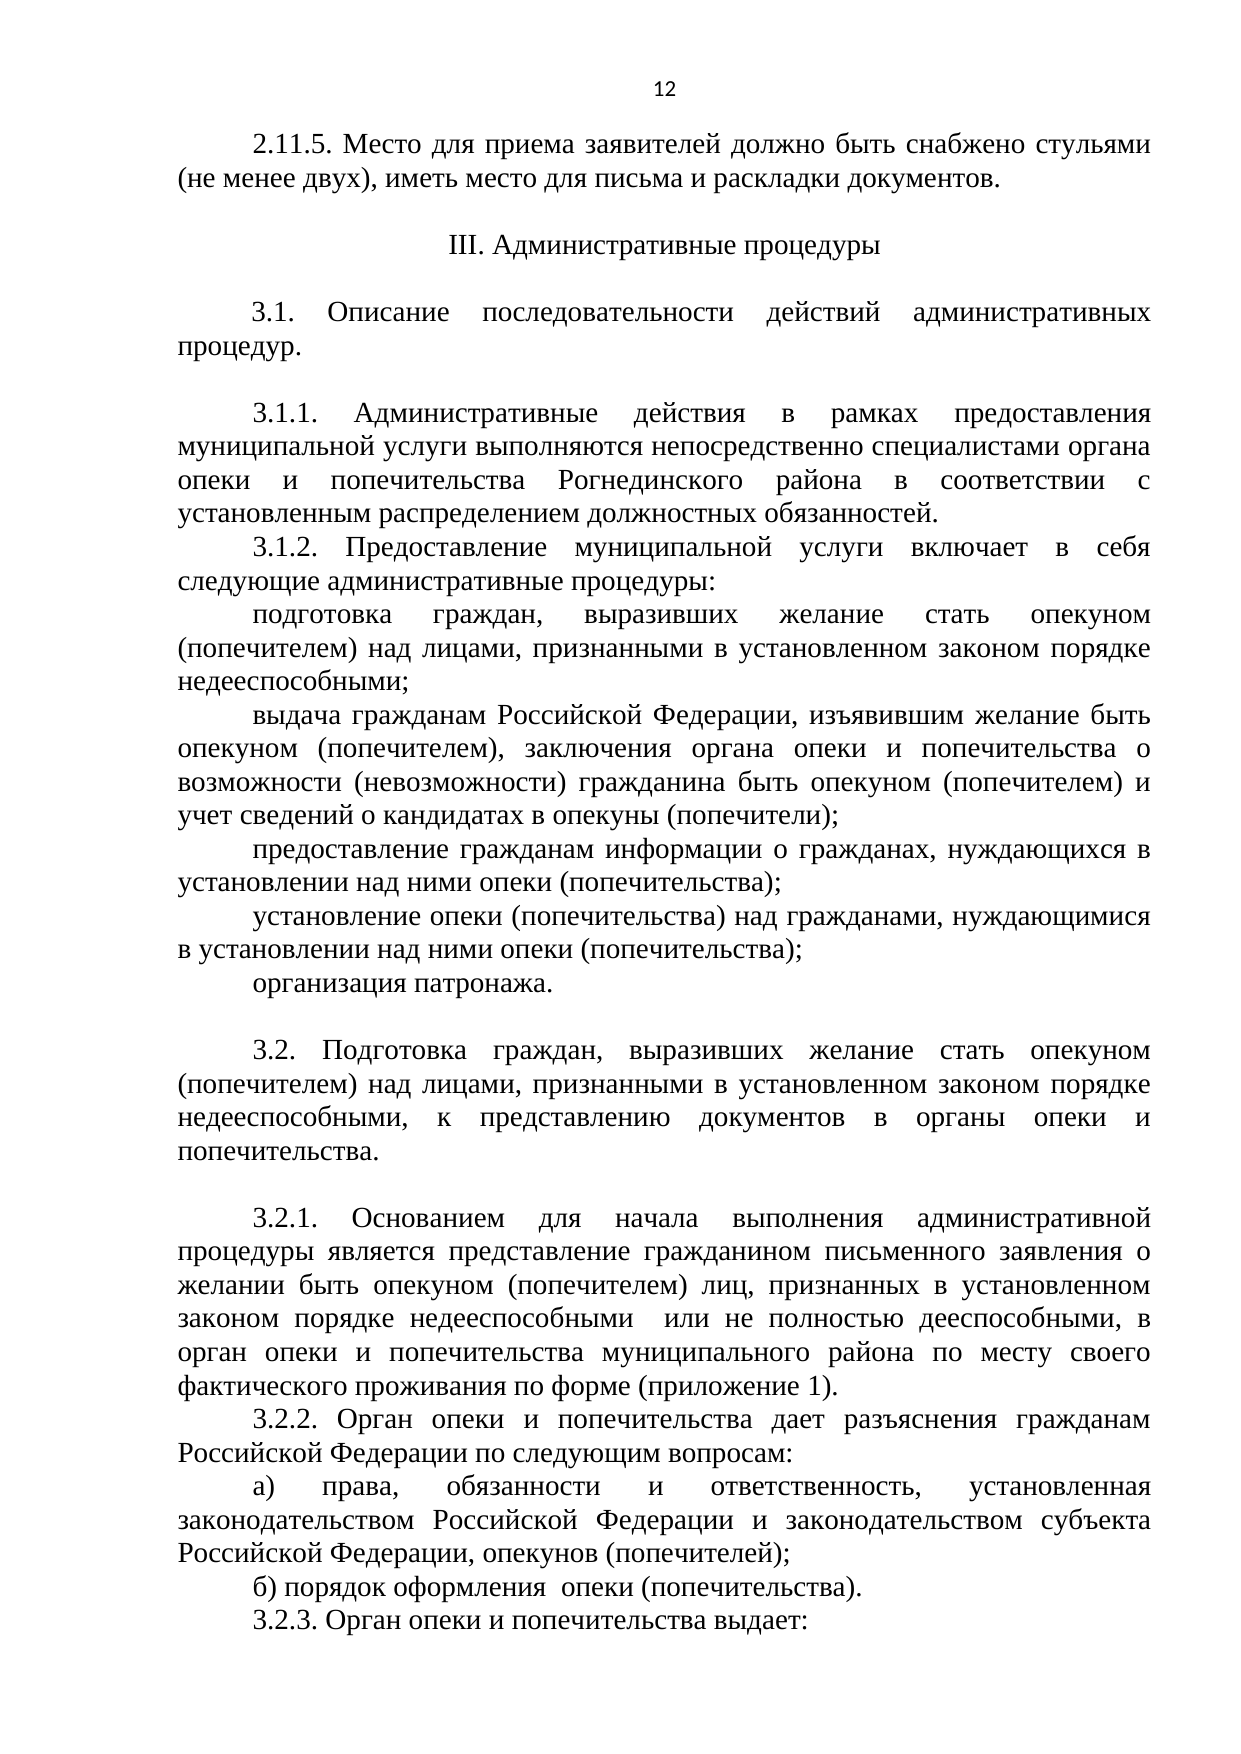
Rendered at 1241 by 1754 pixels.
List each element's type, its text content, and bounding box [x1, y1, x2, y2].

text б) порядок оформления опеки (попечительства). [177, 1569, 1152, 1602]
text организация патронажа. [177, 965, 1152, 999]
text 3.2.2. Орган опеки и попечительства дает разъяснения гражданам Российской Федерации по следующим вопросам: [177, 1401, 1152, 1468]
text 3.2. Подготовка граждан, выразивших желание стать опекуном (попечителем) над лицами, признанными в установленном законом порядке недееспособными, к представлению документов в органы опеки и попечительства. [177, 1032, 1152, 1166]
text III. Административные процедуры [177, 227, 1152, 261]
text предоставление гражданам информации о гражданах, нуждающихся в установлении над ними опеки (попечительства); [177, 831, 1152, 898]
text подготовка граждан, выразивших желание стать опекуном (попечителем) над лицами, признанными в установленном законом порядке недееспособными; [177, 596, 1152, 697]
text 3.1.2. Предоставление муниципальной услуги включает в себя следующие административные процедуры: [177, 529, 1152, 596]
text 2.11.5. Место для приема заявителей должно быть снабжено стульями (не менее двух), иметь место для письма и раскладки документов. [177, 127, 1152, 194]
text установление опеки (попечительства) над гражданами, нуждающимися в установлении над ними опеки (попечительства); [177, 898, 1152, 965]
text 3.2.1. Основанием для начала выполнения административной процедуры является представление гражданином письменного заявления о желании быть опекуном (попечителем) лиц, признанных в установленном законом порядке недееспособными или не полностью дееспособными, в орган опеки и попечительства муниципального района по месту своего фактического проживания по форме (приложение 1). [177, 1200, 1152, 1401]
text 3.2.3. Орган опеки и попечительства выдает: [177, 1602, 1152, 1636]
text а) права, обязанности и ответственность, установленная законодательством Российской Федерации и законодательством субъекта Российской Федерации, опекунов (попечителей); [177, 1468, 1152, 1569]
text выдача гражданам Российской Федерации, изъявившим желание быть опекуном (попечителем), заключения органа опеки и попечительства о возможности (невозможности) гражданина быть опекуном (попечителем) и учет сведений о кандидатах в опекуны (попечители); [177, 697, 1152, 831]
text 3.1.1. Административные действия в рамках предоставления муниципальной услуги выполняются непосредственно специалистами органа опеки и попечительства Рогнединского района в соответствии с установленным распределением должностных обязанностей. [177, 395, 1152, 529]
text 3.1. Описание последовательности действий административных процедур. [177, 294, 1152, 361]
